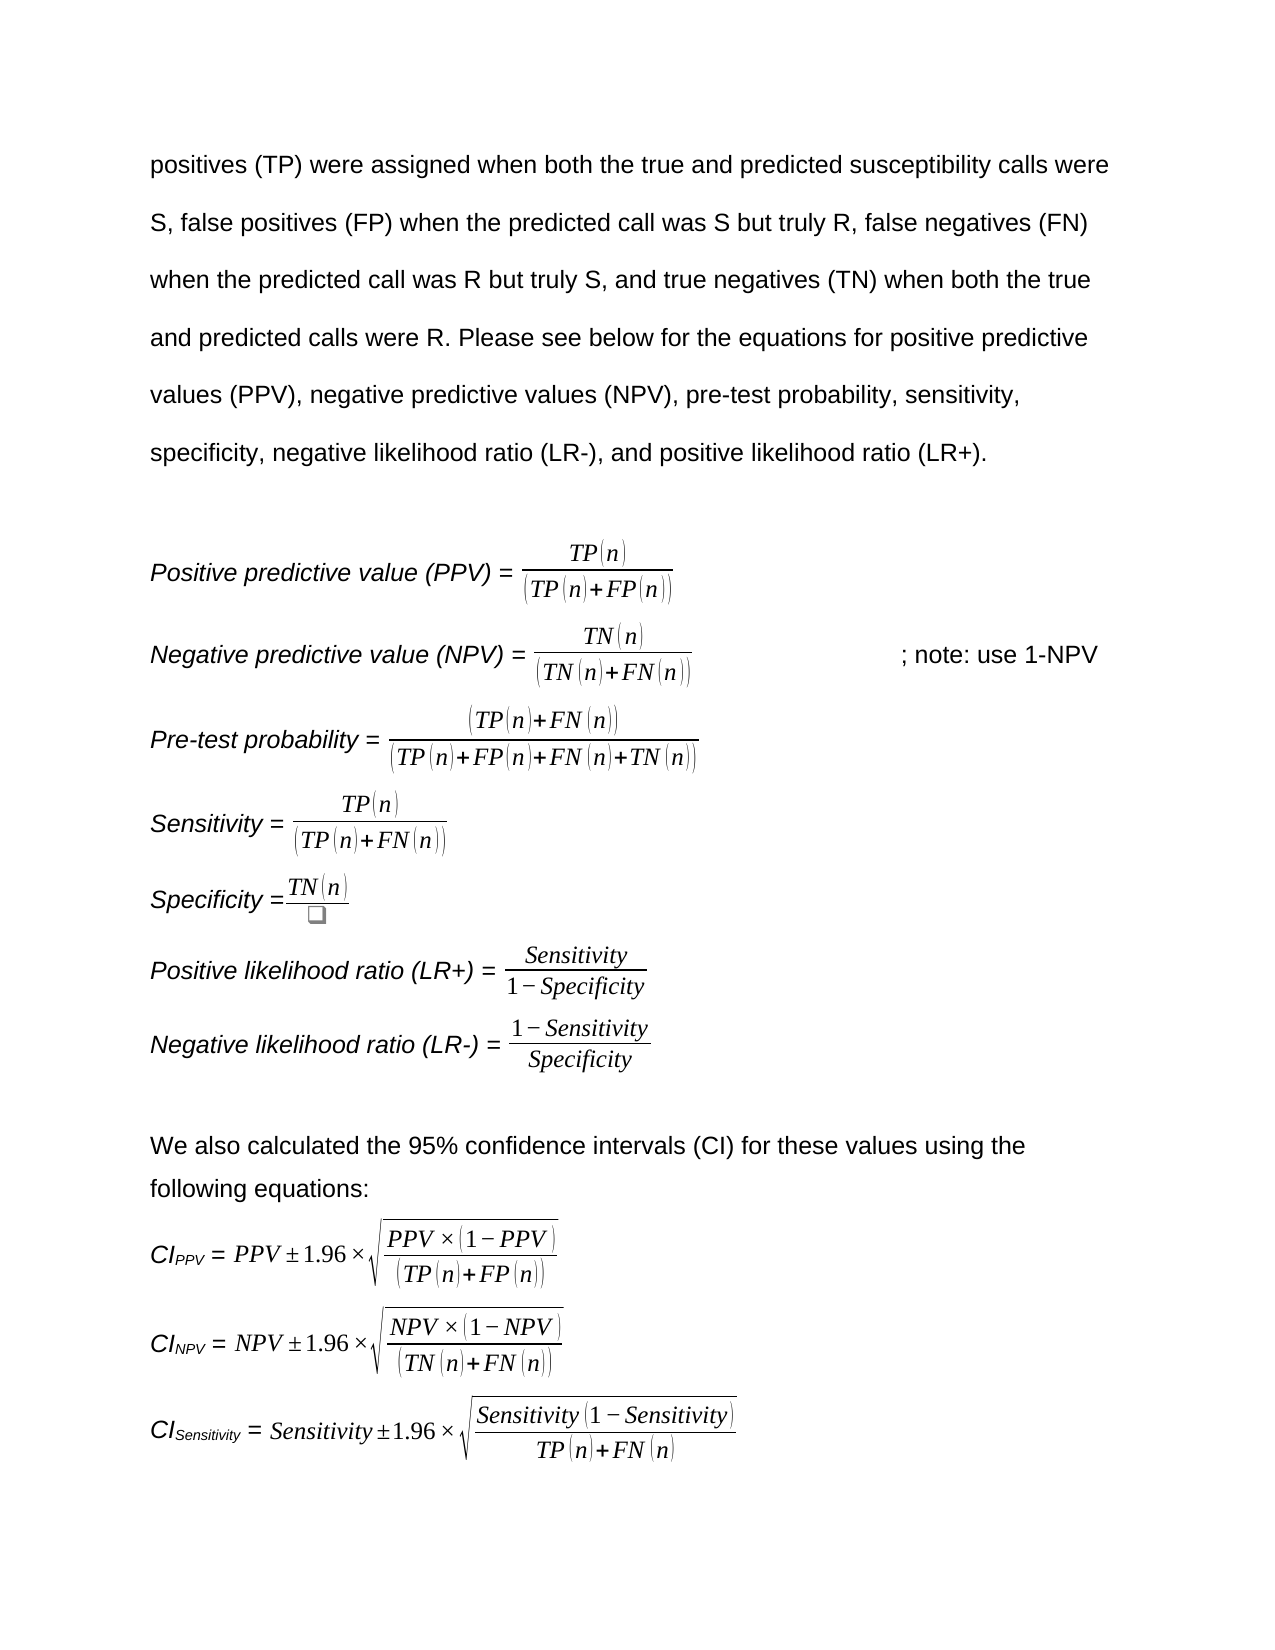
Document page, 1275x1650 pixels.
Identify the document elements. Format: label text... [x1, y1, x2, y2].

text Negative predictive value (NPV) = ; note: use 1-NPV [150, 621, 1125, 689]
text Sensitivity = [150, 789, 1125, 857]
text Negative likelihood ratio (LR-) = [150, 1014, 1125, 1073]
text Positive likelihood ratio (LR+) = [150, 941, 1125, 1000]
text We also calculated the 95% confidence intervals (CI) for these values using the following equations: [150, 1131, 1125, 1203]
text Positive predictive value (PPV) = [150, 538, 1125, 606]
text Specificity = [150, 872, 1125, 927]
text CISensitivity = [150, 1394, 1125, 1465]
text CIPPV = [150, 1217, 1125, 1291]
text Pre-test probability = [150, 703, 1125, 775]
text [150, 150, 1125, 466]
text CINPV = [150, 1306, 1125, 1380]
